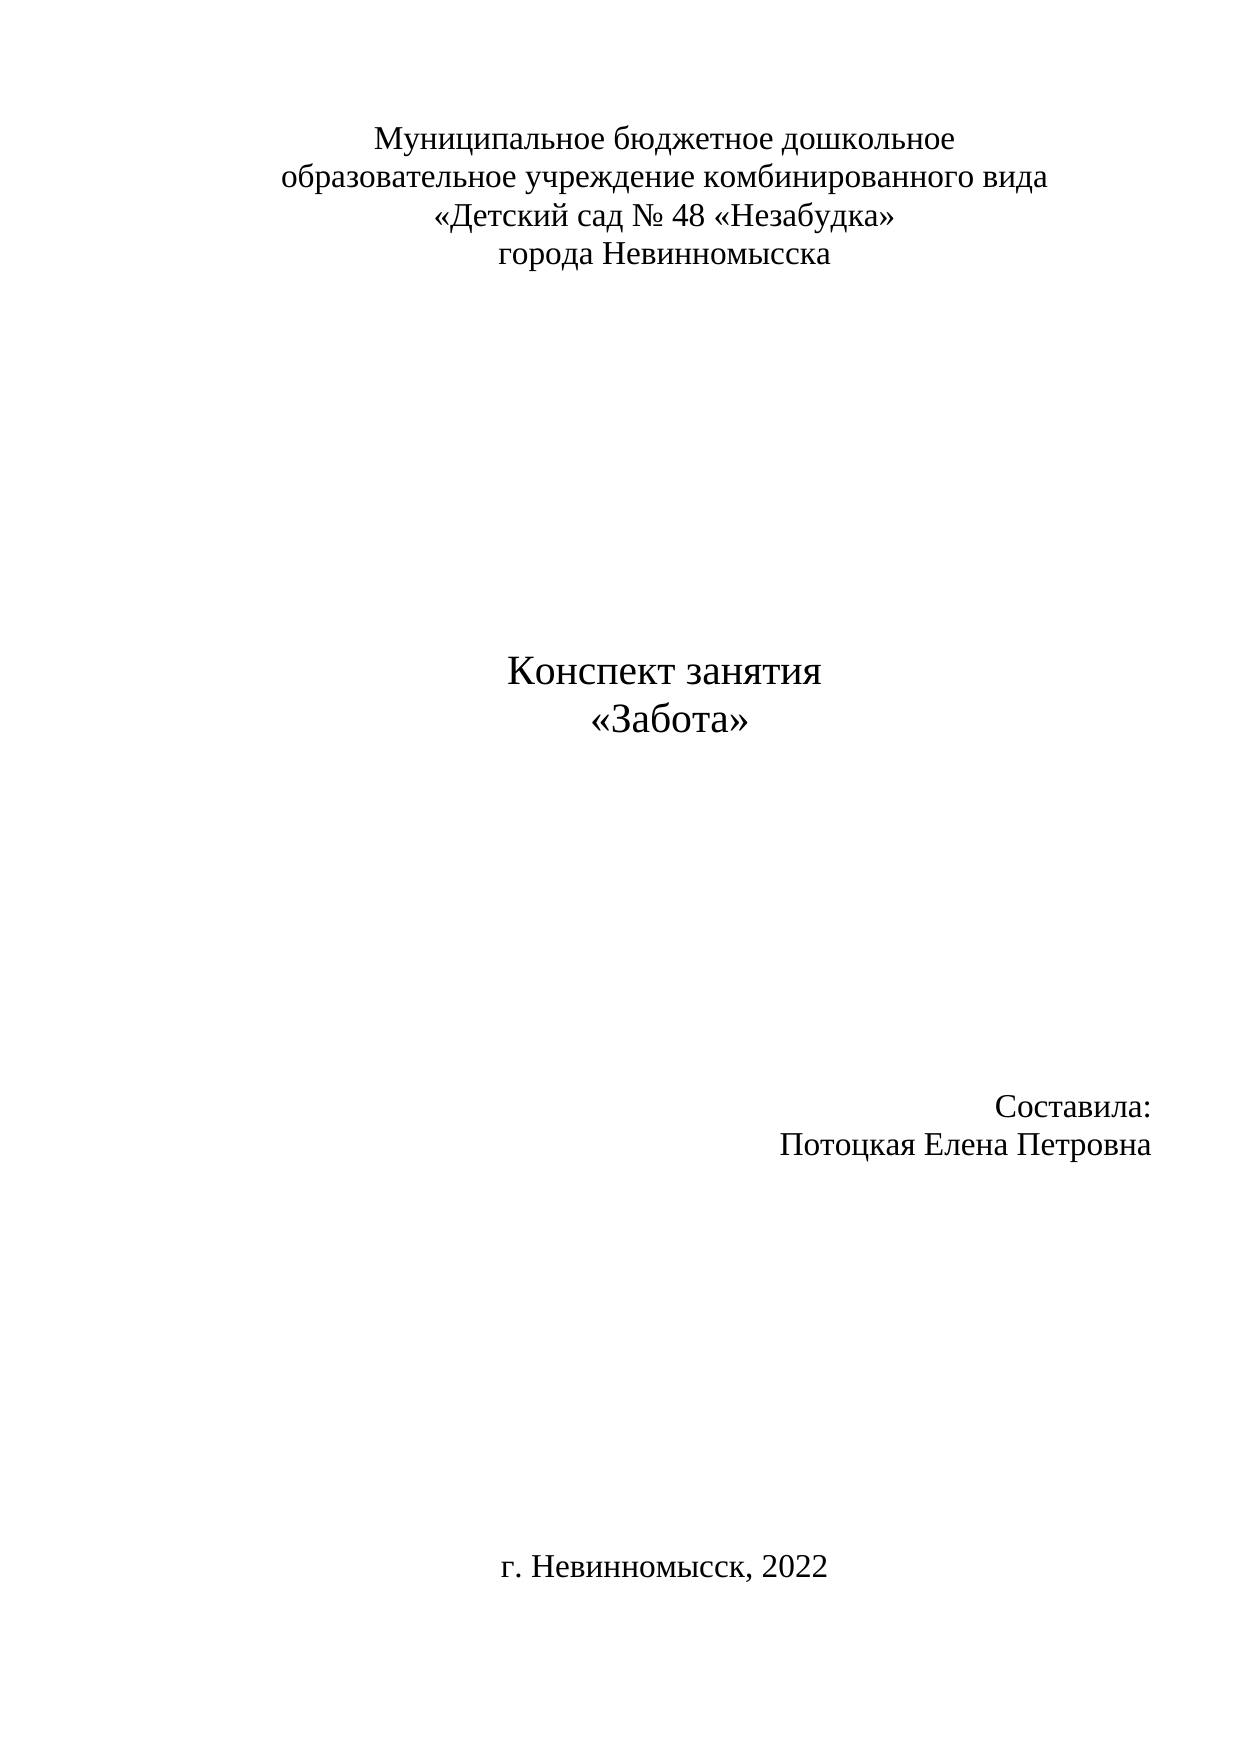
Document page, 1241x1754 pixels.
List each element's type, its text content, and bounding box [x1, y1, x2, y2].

text Составила: [177, 1086, 1152, 1124]
text Муниципальное бюджетное дошкольное [177, 118, 1152, 156]
text Потоцкая Елена Петровна [177, 1124, 1152, 1163]
text Конспект занятия [177, 645, 1152, 693]
text г. Невинномысск, 2022 [177, 1546, 1152, 1584]
text «Забота» [177, 693, 1152, 741]
text города Невинномысска [177, 233, 1152, 271]
text образовательное учреждение комбинированного вида [177, 156, 1152, 195]
text «Детский сад № 48 «Незабудка» [177, 195, 1152, 233]
